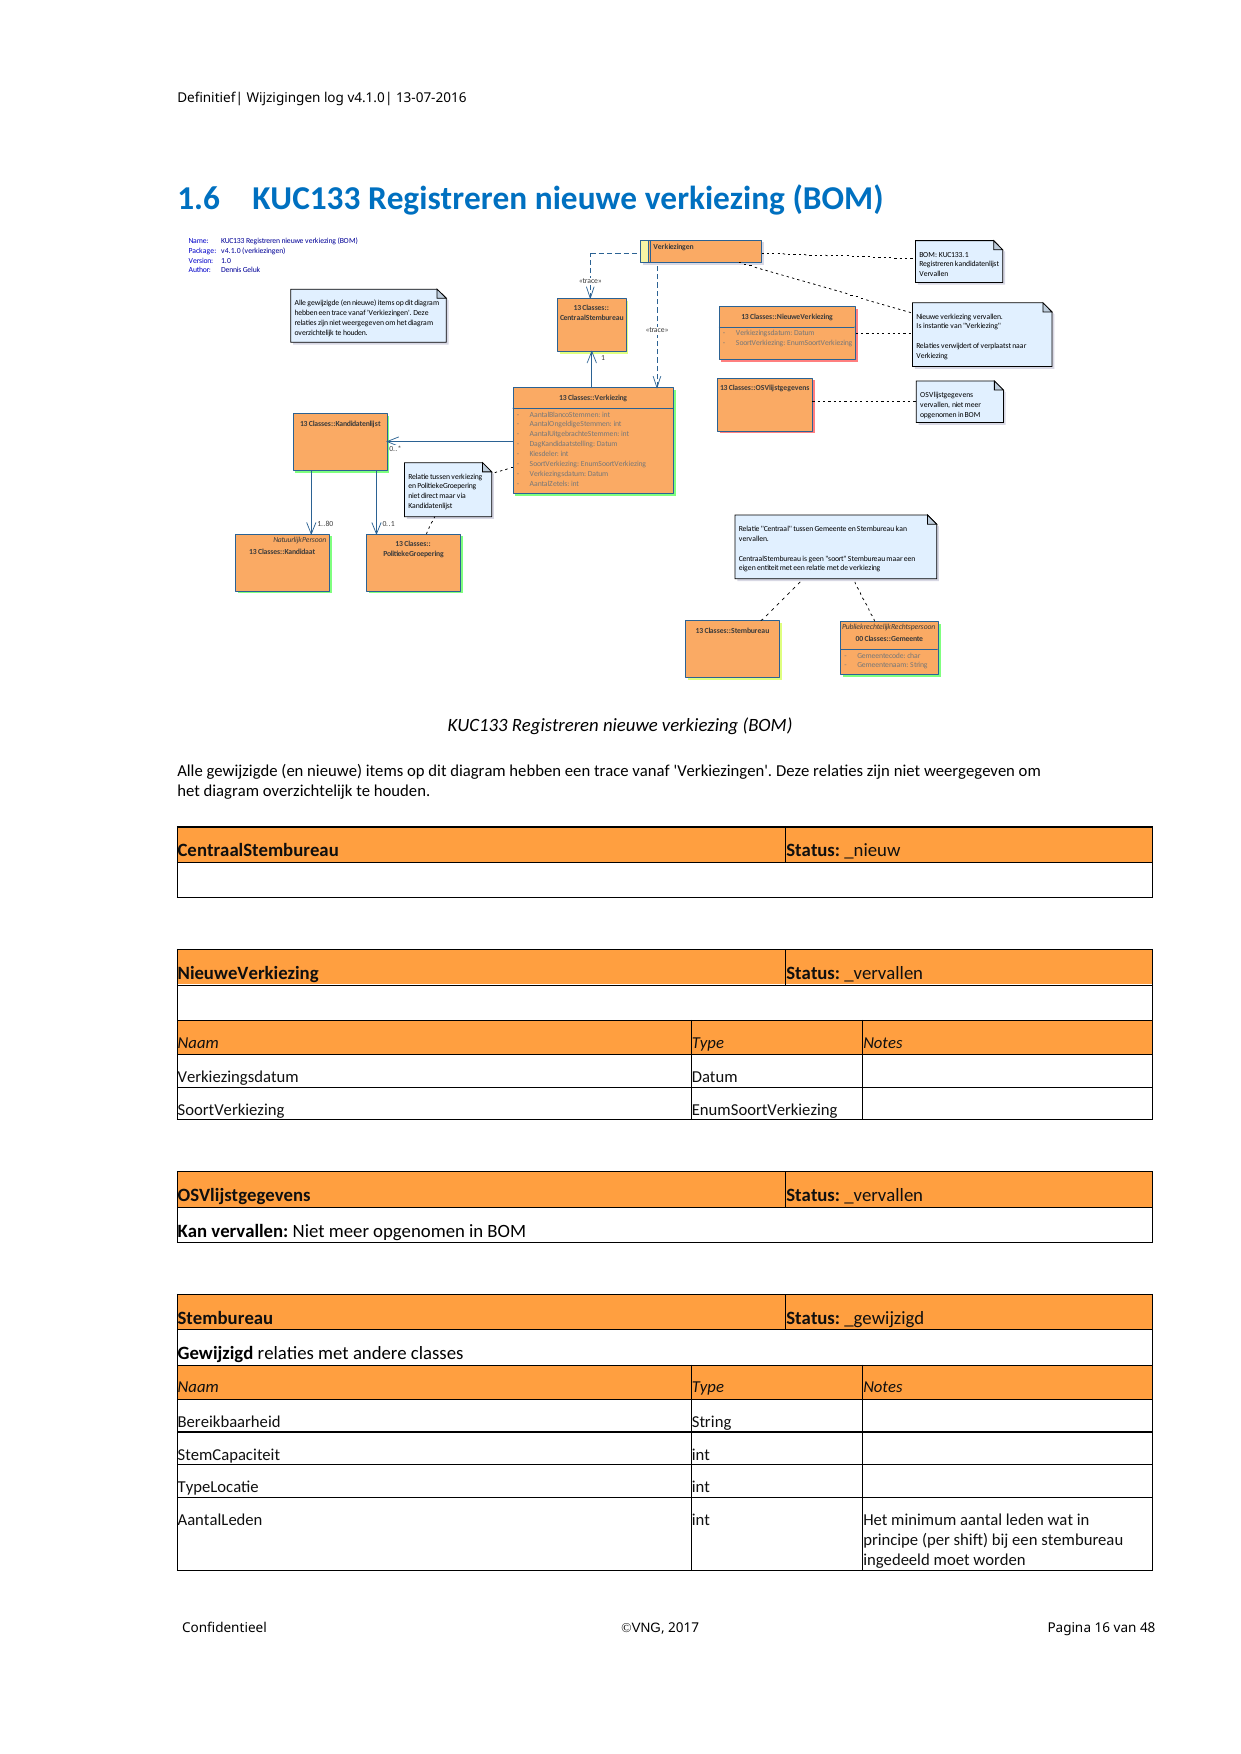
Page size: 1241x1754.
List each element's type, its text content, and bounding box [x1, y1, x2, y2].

table_cell EnumSoortVerkiezing [692, 1088, 862, 1119]
table_cell [520, 1400, 691, 1431]
table_cell [178, 986, 1152, 1020]
table_cell SoortVerkiezing [178, 1088, 520, 1119]
table_cell Gewijzigd relaties met andere classes [178, 1330, 1152, 1364]
table_cell Naam [178, 1366, 691, 1399]
table_cell [520, 1433, 691, 1464]
table_header CentraalStembureau [178, 828, 785, 862]
table_header Status: _nieuw [786, 828, 1152, 862]
table_cell Notes [863, 1366, 1152, 1399]
table_cell [520, 1465, 691, 1497]
table_cell [863, 1433, 1152, 1464]
table_cell [863, 1465, 1152, 1497]
text KUC133 Registreren nieuwe verkiezing (BOM) [177, 713, 1063, 736]
table_header Status: _vervallen [786, 950, 1152, 984]
table_cell StemCapaciteit [178, 1433, 520, 1464]
table_cell Datum [692, 1055, 862, 1087]
table_cell Kan vervallen: Niet meer opgenomen in BOM [178, 1208, 1152, 1242]
table_cell [520, 1088, 691, 1119]
table_cell [178, 863, 1152, 897]
table_cell Verkiezingsdatum [178, 1055, 520, 1087]
subtitle KUC133 Registreren nieuwe verkiezing (BOM) [177, 177, 1063, 218]
table_cell AantalLeden [178, 1498, 520, 1570]
table_cell [863, 1088, 1152, 1119]
table_cell [520, 1498, 691, 1570]
table_cell Notes [863, 1021, 1152, 1054]
table_header Status: _gewijzigd [786, 1295, 1152, 1329]
text Alle gewijzigde (en nieuwe) items op dit diagram hebben een trace vanaf 'Verkiezingen'. Deze relaties zijn niet weergegeven om het diagram overzichtelijk te houden. [177, 760, 1063, 801]
table_cell Naam [178, 1021, 691, 1054]
table_header Status: _vervallen [786, 1172, 1152, 1207]
table_header NieuweVerkiezing [178, 950, 785, 984]
table_cell TypeLocatie [178, 1465, 520, 1497]
table_cell Het minimum aantal leden wat in principe (per shift) bij een stembureau ingedeeld moet worden [863, 1498, 1152, 1570]
table_cell [863, 1055, 1152, 1087]
table_cell String [692, 1400, 862, 1431]
table_cell Type [692, 1021, 862, 1054]
table_header Stembureau [178, 1295, 785, 1329]
table_cell Bereikbaarheid [178, 1400, 520, 1431]
table_cell int [692, 1433, 862, 1464]
table_cell int [692, 1465, 862, 1497]
table_cell Type [692, 1366, 862, 1399]
table_cell int [692, 1498, 862, 1570]
table_cell [520, 1055, 691, 1087]
table_cell [863, 1400, 1152, 1431]
table_header OSVlijstgegevens [178, 1172, 785, 1207]
